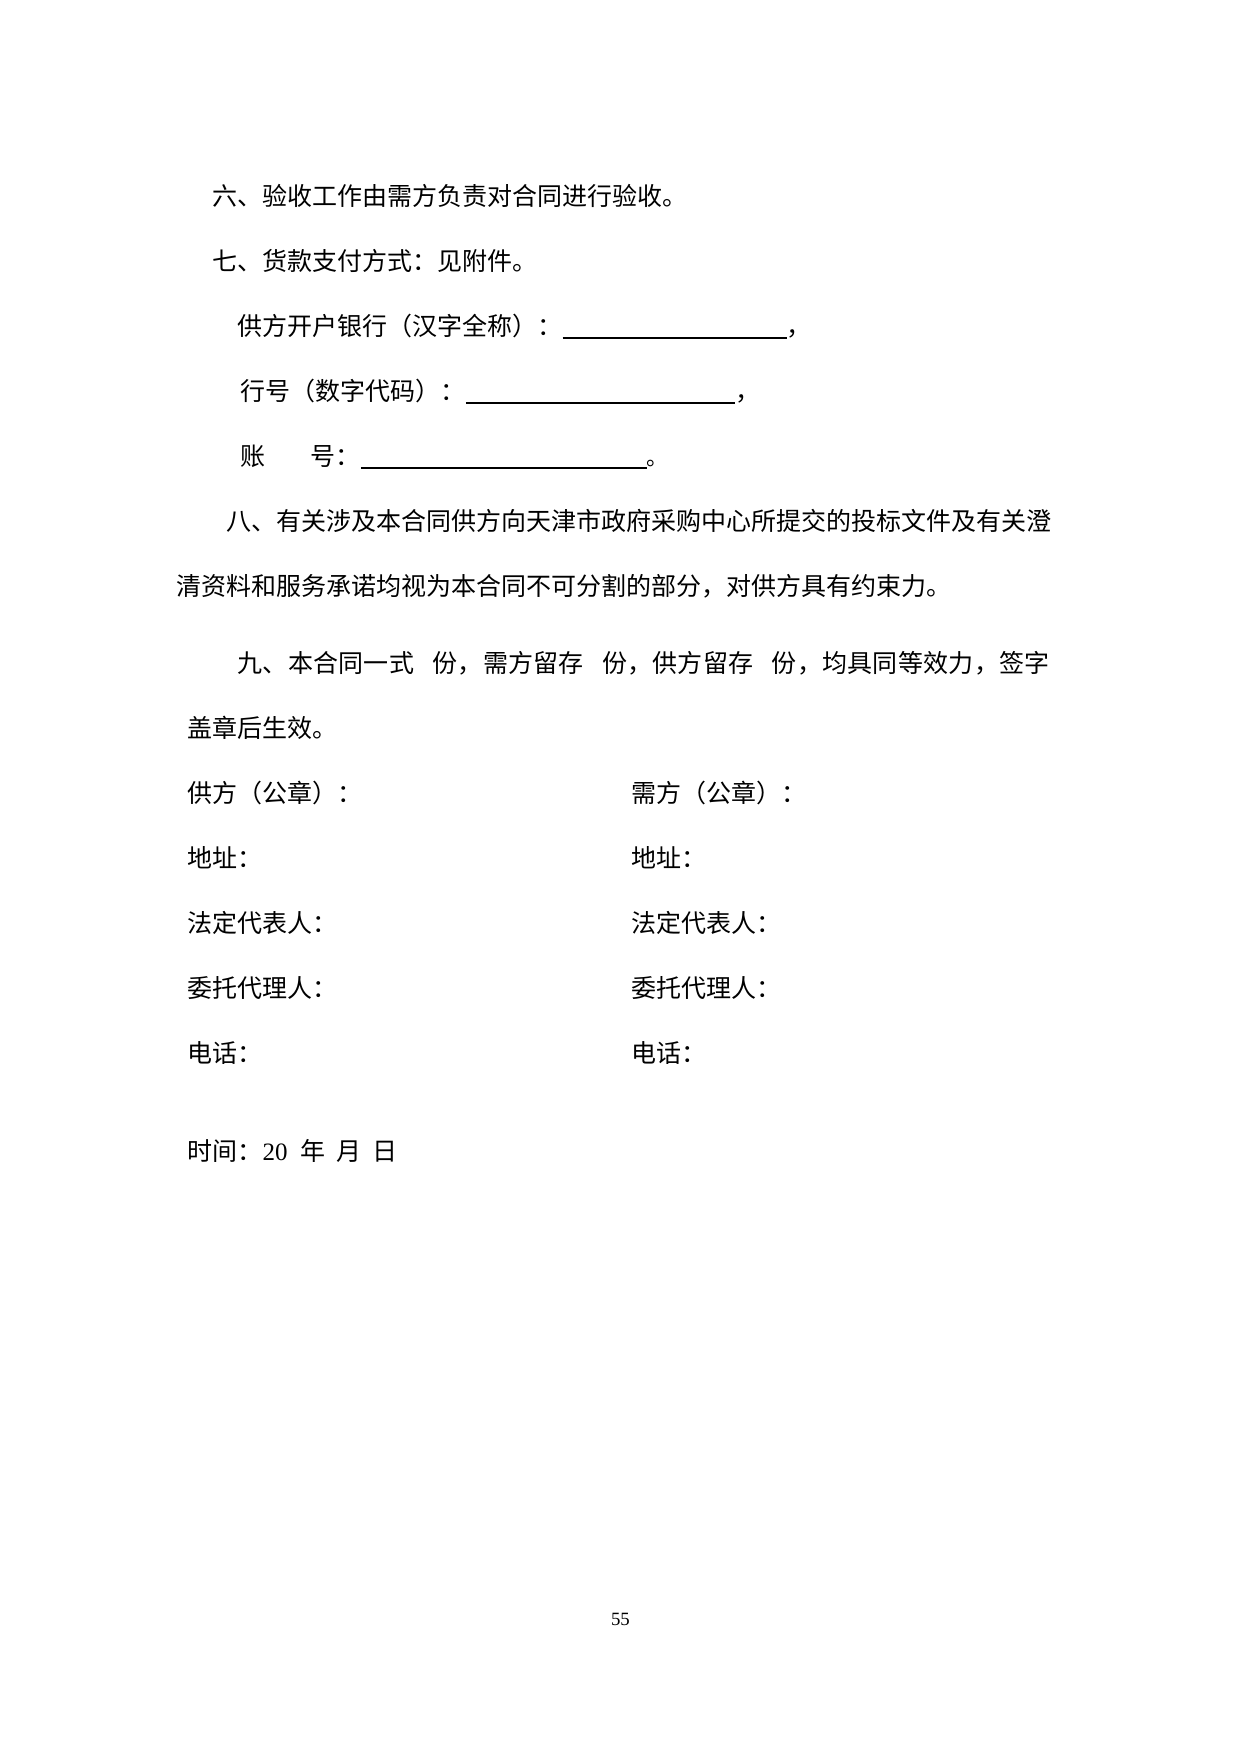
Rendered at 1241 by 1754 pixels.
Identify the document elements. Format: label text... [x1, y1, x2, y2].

text 七、货款支付方式：见附件。 [187, 227, 1053, 292]
table_cell 委托代理人： [176, 955, 620, 1019]
table_cell 地址： [176, 825, 620, 889]
table_cell 委托代理人： [620, 955, 1064, 1019]
table_cell 电话： [620, 1020, 1064, 1084]
table_cell 法定代表人： [620, 890, 1064, 954]
table_header 供方（公章）： [176, 760, 620, 824]
text 账 号： 。 [187, 422, 1053, 487]
table_cell 地址： [620, 825, 1064, 889]
text 行号（数字代码）： ， [187, 357, 1053, 422]
table_cell 法定代表人： [176, 890, 620, 954]
text 九、本合同一式 份，需方留存 份，供方留存 份，均具同等效力，签字盖章后生效。 [187, 629, 1053, 759]
text 时间：20 年 月 日 [187, 1117, 1053, 1182]
text 供方开户银行（汉字全称）： ， [187, 292, 1053, 357]
table_header 需方（公章）： [620, 760, 1064, 824]
text 八、有关涉及本合同供方向天津市政府采购中心所提交的投标文件及有关澄清资料和服务承诺均视为本合同不可分割的部分，对供方具有约束力。 [176, 487, 1053, 617]
table_cell 电话： [176, 1020, 620, 1084]
text 六、验收工作由需方负责对合同进行验收。 [187, 162, 1053, 227]
